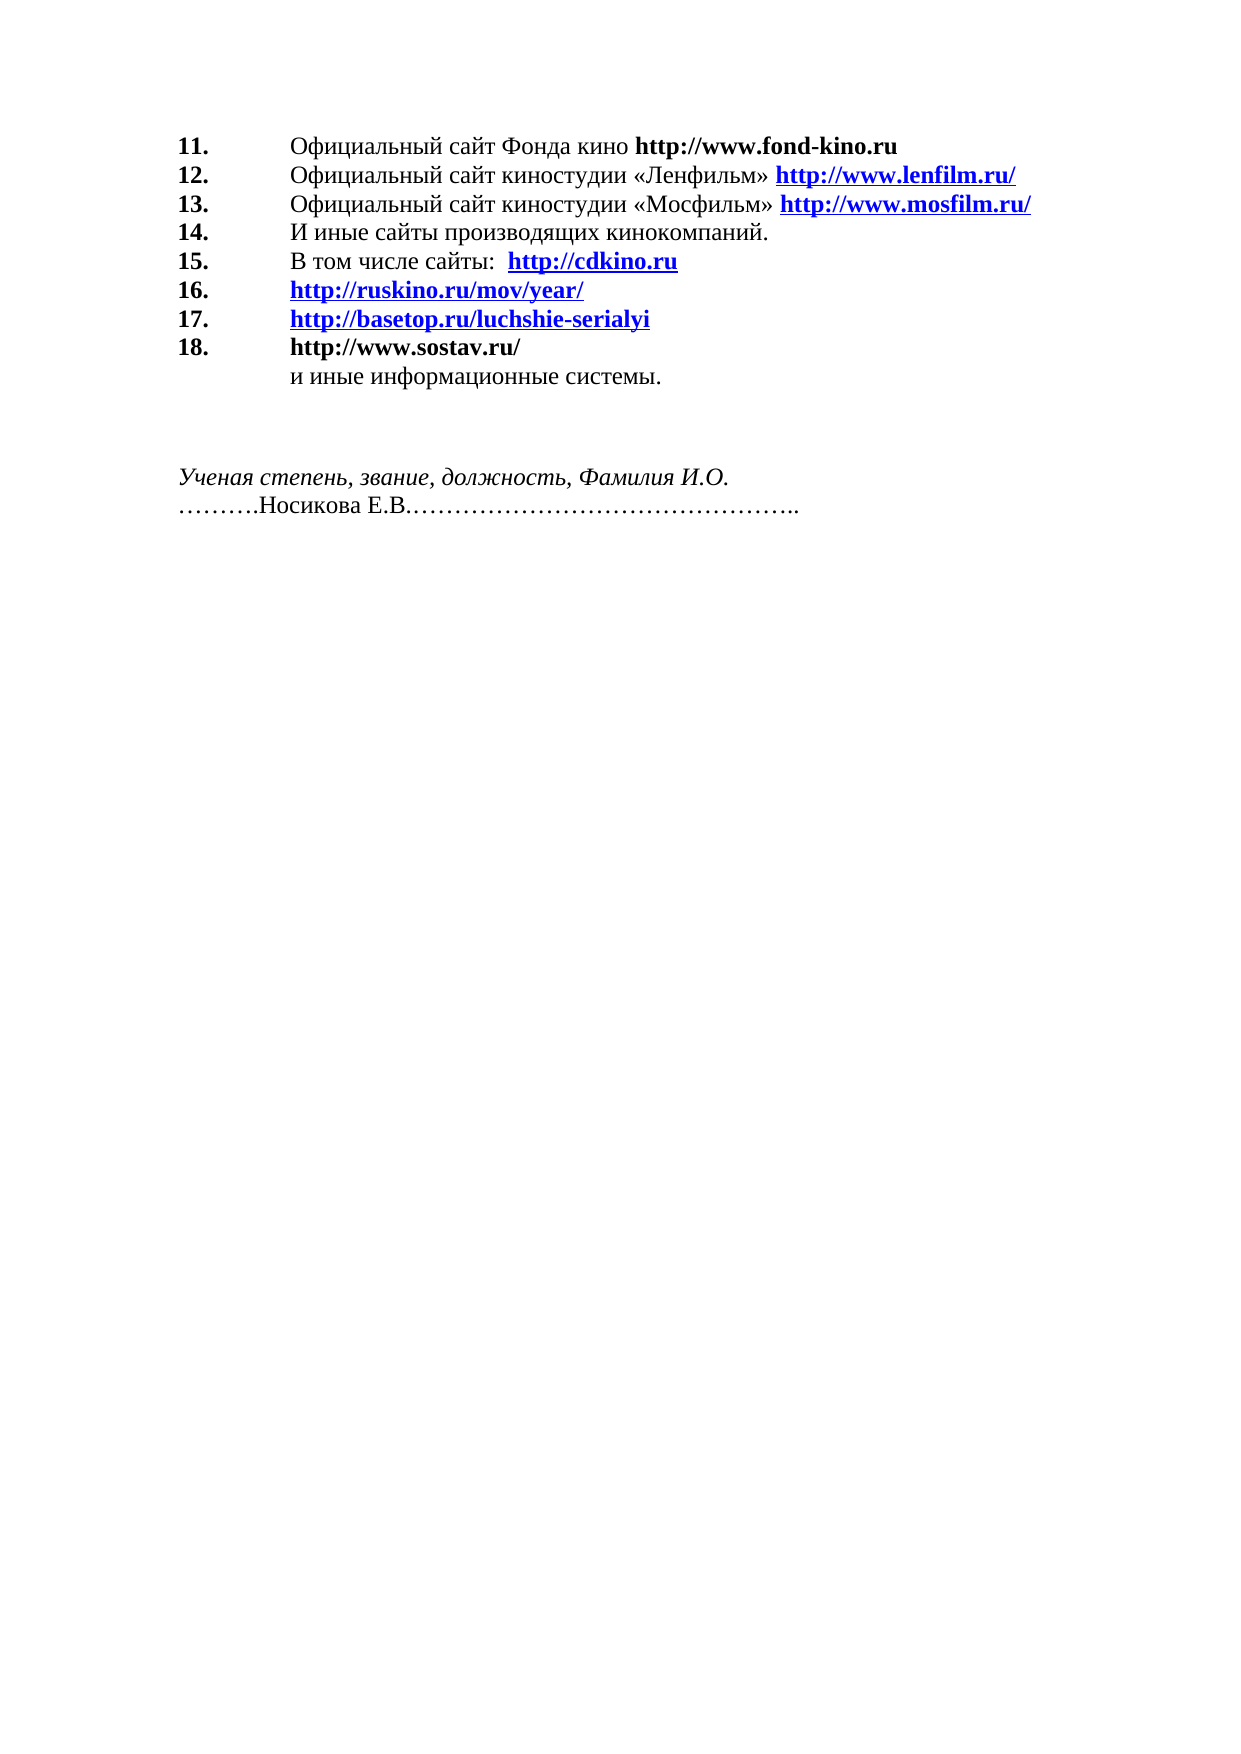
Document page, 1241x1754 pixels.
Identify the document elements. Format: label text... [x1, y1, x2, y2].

list Официальный сайт киностудии «Ленфильм» http://www.lenfilm.ru/ [177, 160, 1152, 189]
list Официальный сайт Фонда кино http://www.fond-kino.ru [177, 131, 1152, 160]
list http://basetop.ru/luchshie-serialyi [177, 304, 1152, 332]
list Официальный сайт киностудии «Мосфильм» http://www.mosfilm.ru/ [177, 189, 1152, 217]
list В том числе сайты: http://cdkino.ru [177, 246, 1152, 275]
list http://ruskino.ru/mov/year/ [177, 275, 1152, 304]
text и иные информационные системы. [177, 361, 1152, 390]
text Ученая степень, звание, должность, Фамилия И.О. [177, 462, 1152, 491]
text ……….Носикова Е.В.……………………………………….. [177, 491, 1152, 519]
list И иные сайты производящих кинокомпаний. [177, 217, 1152, 246]
list http://www.sostav.ru/ [177, 332, 1152, 361]
